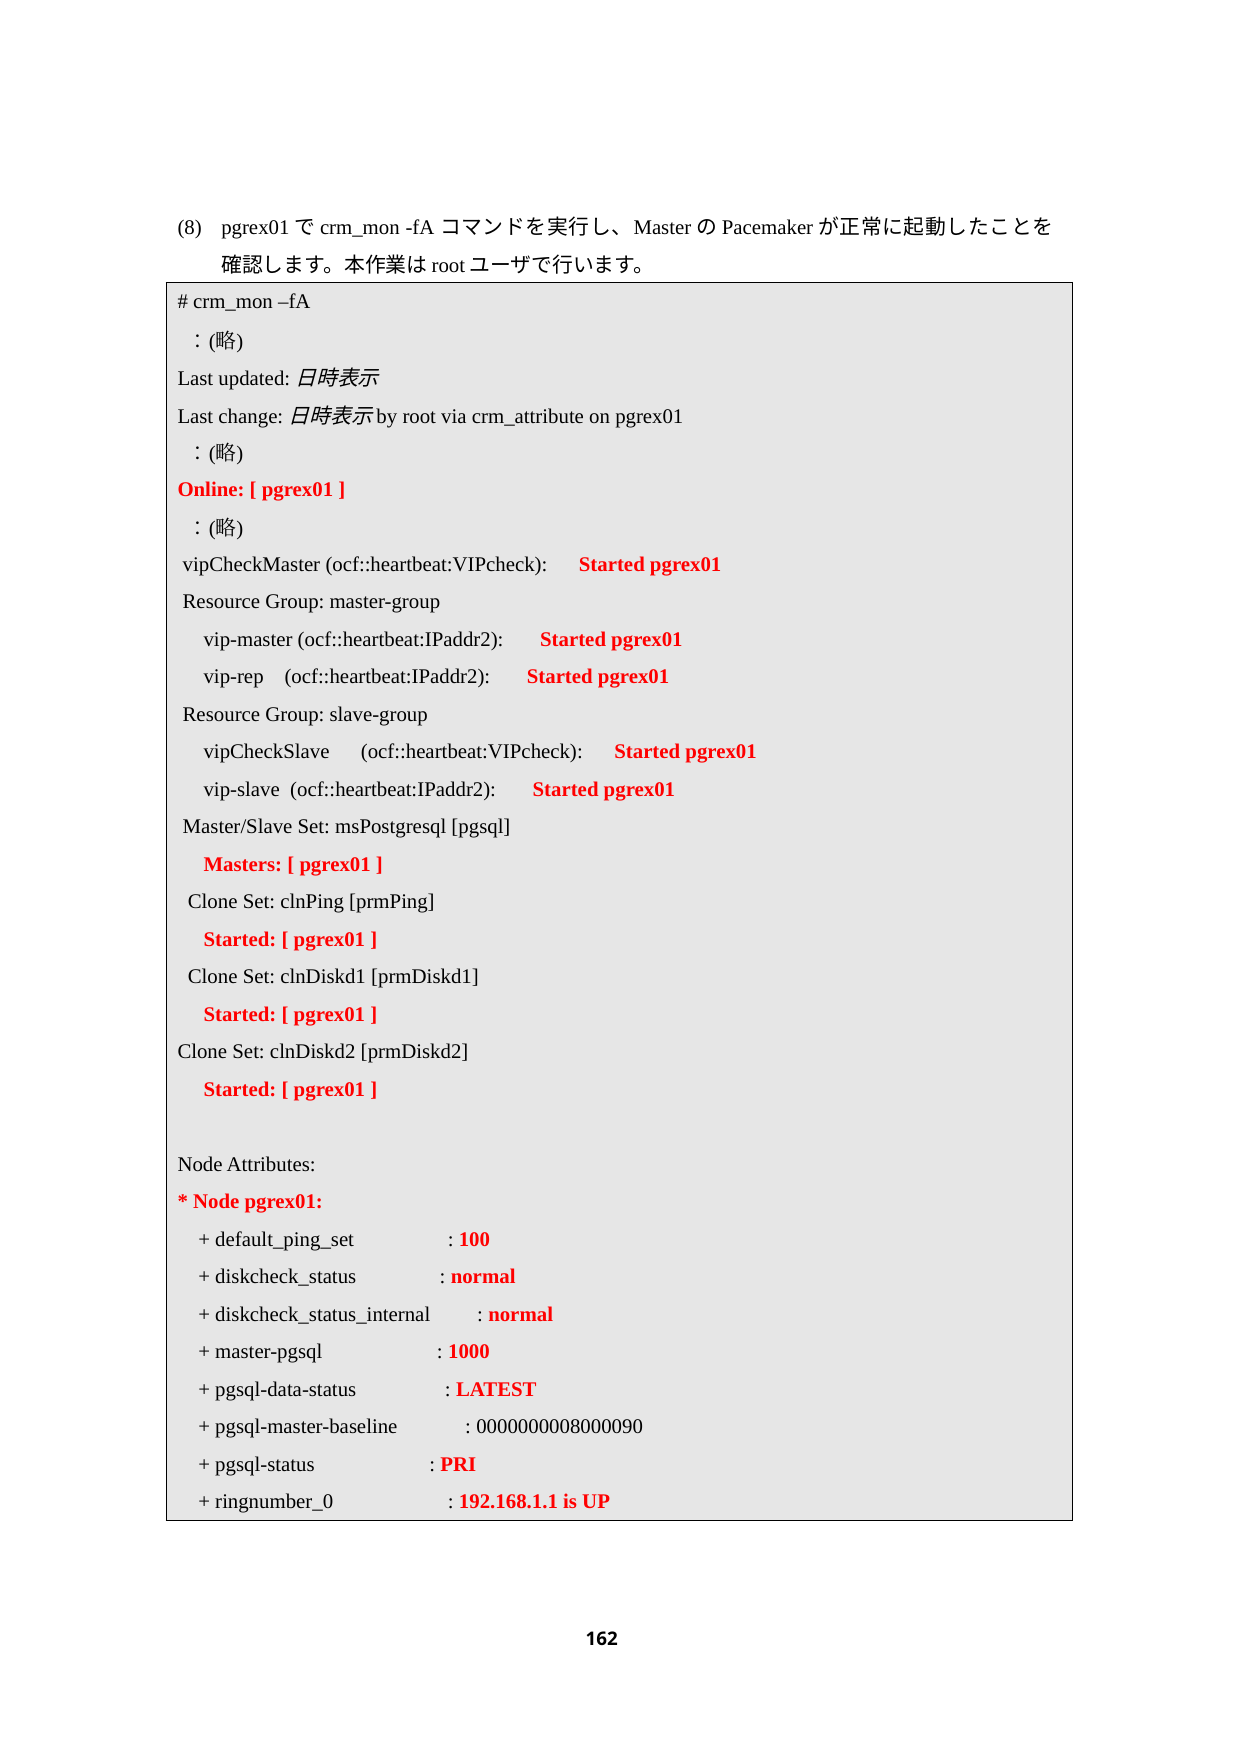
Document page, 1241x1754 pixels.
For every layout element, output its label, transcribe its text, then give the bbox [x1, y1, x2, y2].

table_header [167, 283, 1072, 1520]
list pgrex01でcrm_mon -fA コマンドを実行し、MasterのPacemakerが正常に起動したことを確認します。本作業はrootユーザで行います。 [177, 207, 1054, 282]
